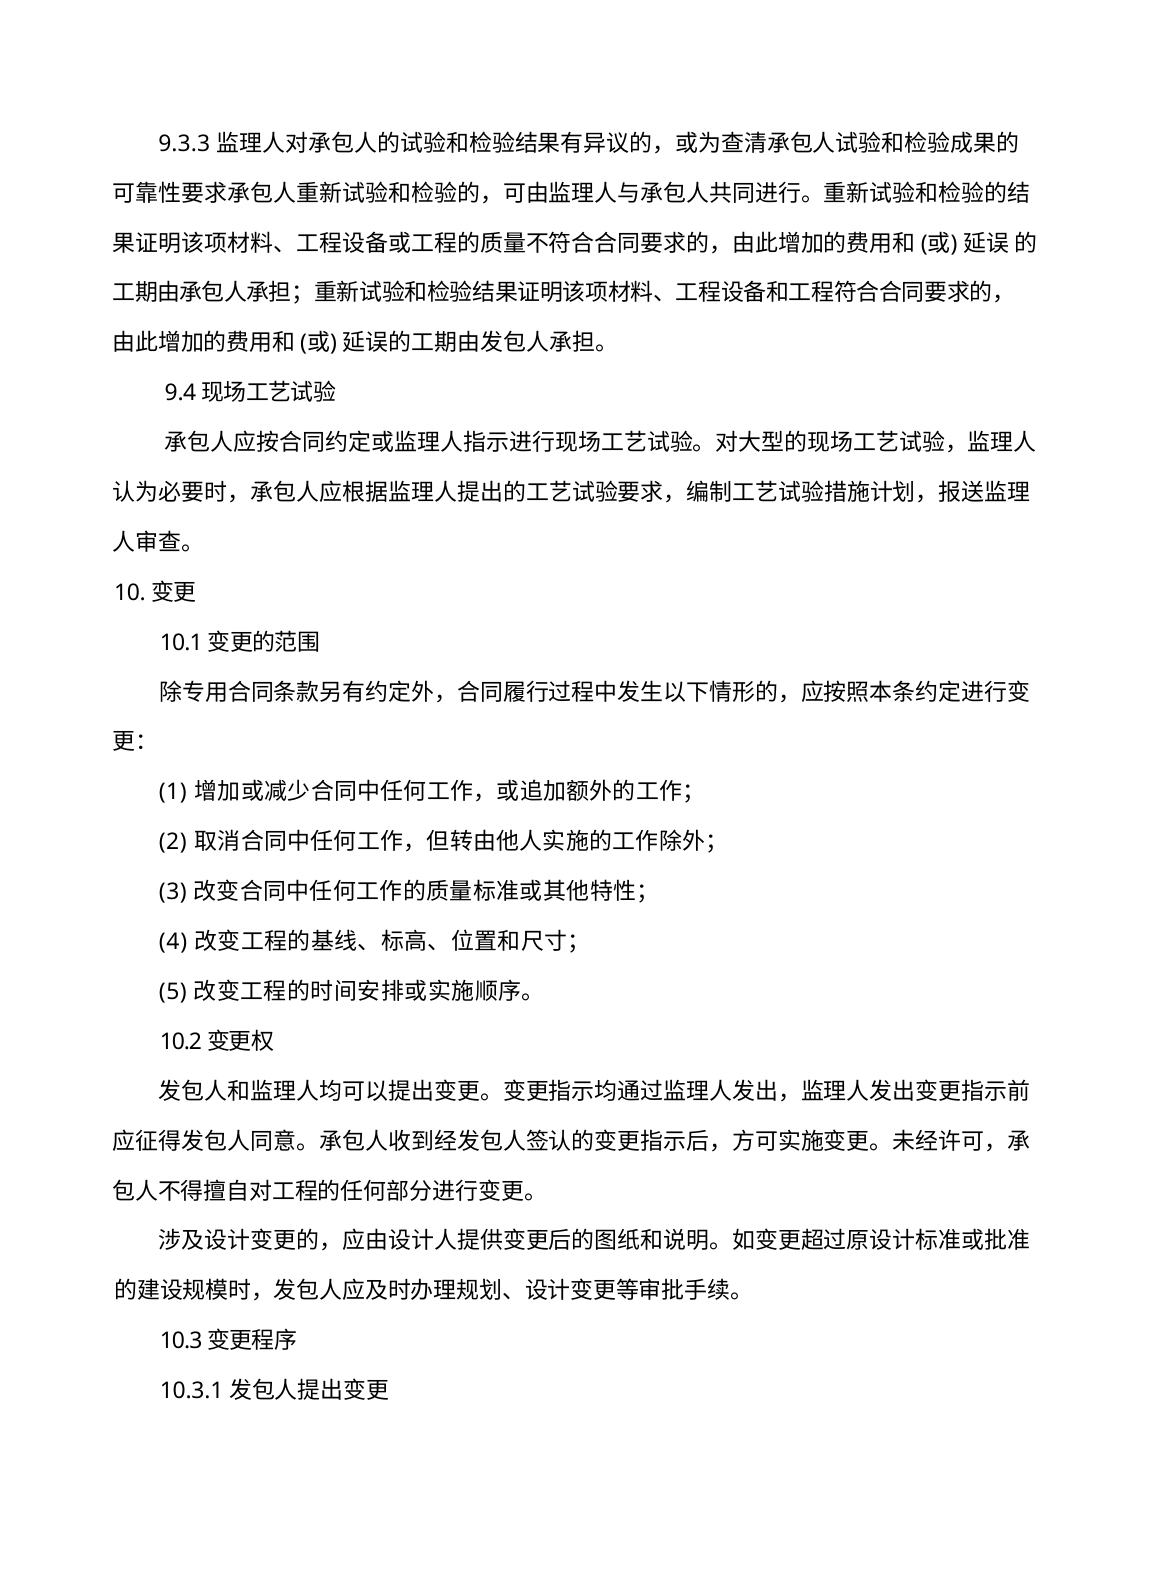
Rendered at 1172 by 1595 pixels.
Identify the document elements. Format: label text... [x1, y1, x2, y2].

text 10. 变更 [114, 573, 1038, 607]
text 除专用合同条款另有约定外，合同履行过程中发生以下情形的，应按照本条约定进行变 更： [112, 673, 1038, 756]
text 承包人应按合同约定或监理人指示进行现场工艺试验。对大型的现场工艺试验，监理人认为必要时，承包人应根据监理人提出的工艺试验要求，编制工艺试验措施计划，报送监理 人审查。 [112, 424, 1038, 557]
text (5) 改变工程的时间安排或实施顺序。 [158, 973, 1038, 1006]
text 10.3.1 发包人提出变更 [159, 1372, 1038, 1405]
text (3) 改变合同中任何工作的质量标准或其他特性； [158, 873, 1038, 906]
text 发包人和监理人均可以提出变更。变更指示均通过监理人发出，监理人发出变更指示前 应征得发包人同意。承包人收到经发包人签认的变更指示后，方可实施变更。未经许可，承 包人不得擅自对工程的任何部分进行变更。 [112, 1073, 1038, 1206]
text (2) 取消合同中任何工作，但转由他人实施的工作除外； [158, 823, 1038, 856]
text 9.3.3 监理人对承包人的试验和检验结果有异议的，或为查清承包人试验和检验成果的 可靠性要求承包人重新试验和检验的，可由监理人与承包人共同进行。重新试验和检验的结 果证明该项材料、工程设备或工程的质量不符合合同要求的，由此增加的费用和 (或) 延误 的工期由承包人承担；重新试验和检验结果证明该项材料、工程设备和工程符合合同要求的， 由此增加的费用和 (或) 延误的工期由发包人承担。 [112, 125, 1038, 357]
text 10.3 变更程序 [159, 1322, 1038, 1355]
text (1) 增加或减少合同中任何工作，或追加额外的工作； [158, 773, 1038, 806]
text 10.2 变更权 [159, 1023, 1038, 1056]
text 10.1 变更的范围 [159, 623, 1038, 657]
text 涉及设计变更的，应由设计人提供变更后的图纸和说明。如变更超过原设计标准或批准 的建设规模时，发包人应及时办理规划、设计变更等审批手续。 [114, 1222, 1038, 1305]
text 9.4 现场工艺试验 [112, 374, 1038, 407]
text (4) 改变工程的基线、标高、位置和尺寸； [158, 923, 1038, 956]
